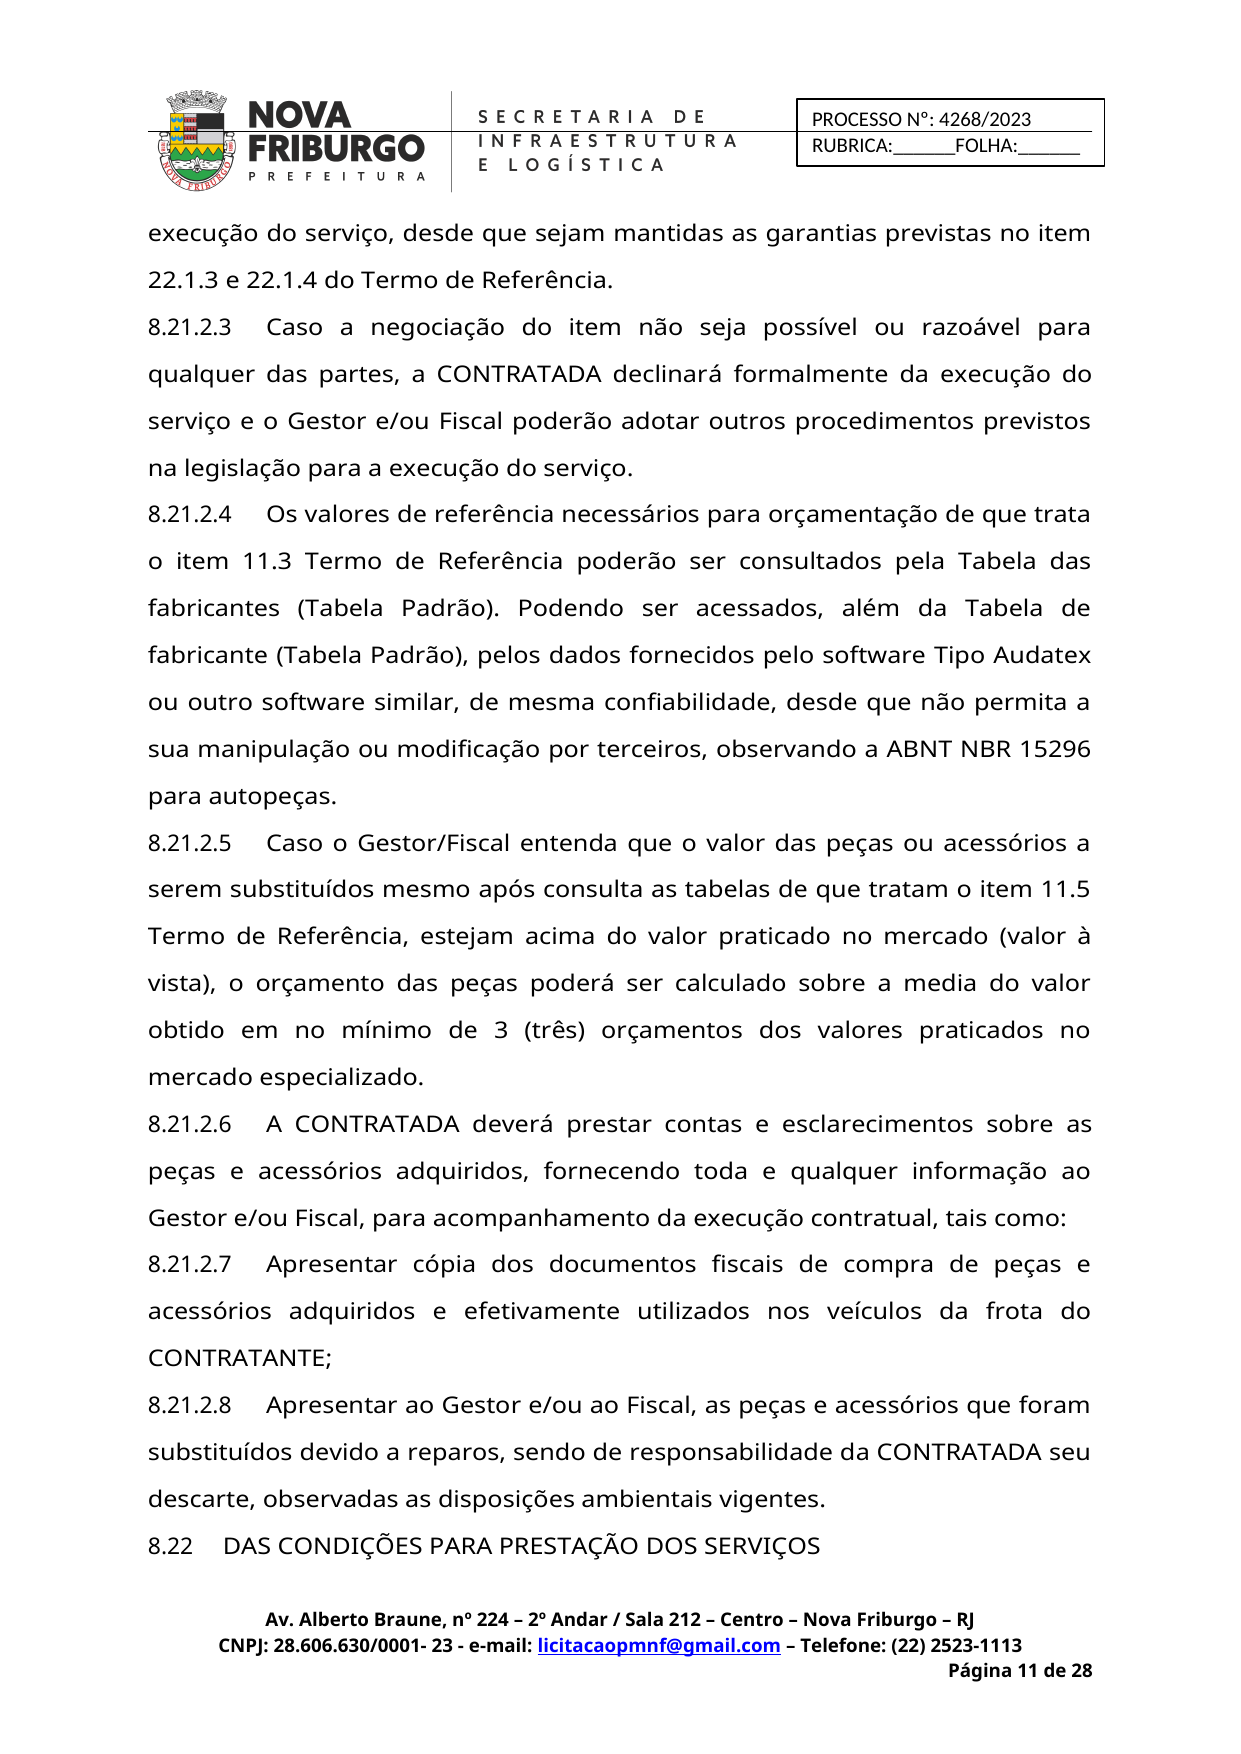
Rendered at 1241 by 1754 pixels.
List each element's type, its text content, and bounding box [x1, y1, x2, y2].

list Caso o Gestor/Fiscal entenda que o valor das peças ou acessórios a serem substituídos mesmo após consulta as tabelas de que tratam o item 11.5 Termo de Referência, estejam acima do valor praticado no mercado (valor à vista), o orçamento das peças poderá ser calculado sobre a media do valor obtido em no mínimo de 3 (três) orçamentos dos valores praticados no mercado especializado. [148, 827, 1092, 1092]
list Apresentar cópia dos documentos fiscais de compra de peças e acessórios adquiridos e efetivamente utilizados nos veículos da frota do CONTRATANTE; [148, 1248, 1092, 1373]
list A CONTRATADA deverá prestar contas e esclarecimentos sobre as peças e acessórios adquiridos, fornecendo toda e qualquer informação ao Gestor e/ou Fiscal, para acompanhamento da execução contratual, tais como: [148, 1108, 1092, 1233]
list Caso a negociação do item não seja possível ou razoável para qualquer das partes, a CONTRATADA declinará formalmente da execução do serviço e o Gestor e/ou Fiscal poderão adotar outros procedimentos previstos na legislação para a execução do serviço. [148, 311, 1092, 483]
picture [135, 67, 766, 202]
list Os valores de referência necessários para orçamentação de que trata o item 11.3 Termo de Referência poderão ser consultados pela Tabela das fabricantes (Tabela Padrão). Podendo ser acessados, além da Tabela de fabricante (Tabela Padrão), pelos dados fornecidos pelo software Tipo Audatex ou outro software similar, de mesma confiabilidade, desde que não permita a sua manipulação ou modificação por terceiros, observando a ABNT NBR 15296 para autopeças. [148, 498, 1092, 811]
list DAS CONDIÇÕES PARA PRESTAÇÃO DOS SERVIÇOS [148, 1530, 1092, 1561]
list Apresentar ao Gestor e/ou ao Fiscal, as peças e acessórios que foram substituídos devido a reparos, sendo de responsabilidade da CONTRATADA seu descarte, observadas as disposições ambientais vigentes. [148, 1389, 1092, 1514]
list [148, 138, 1092, 295]
